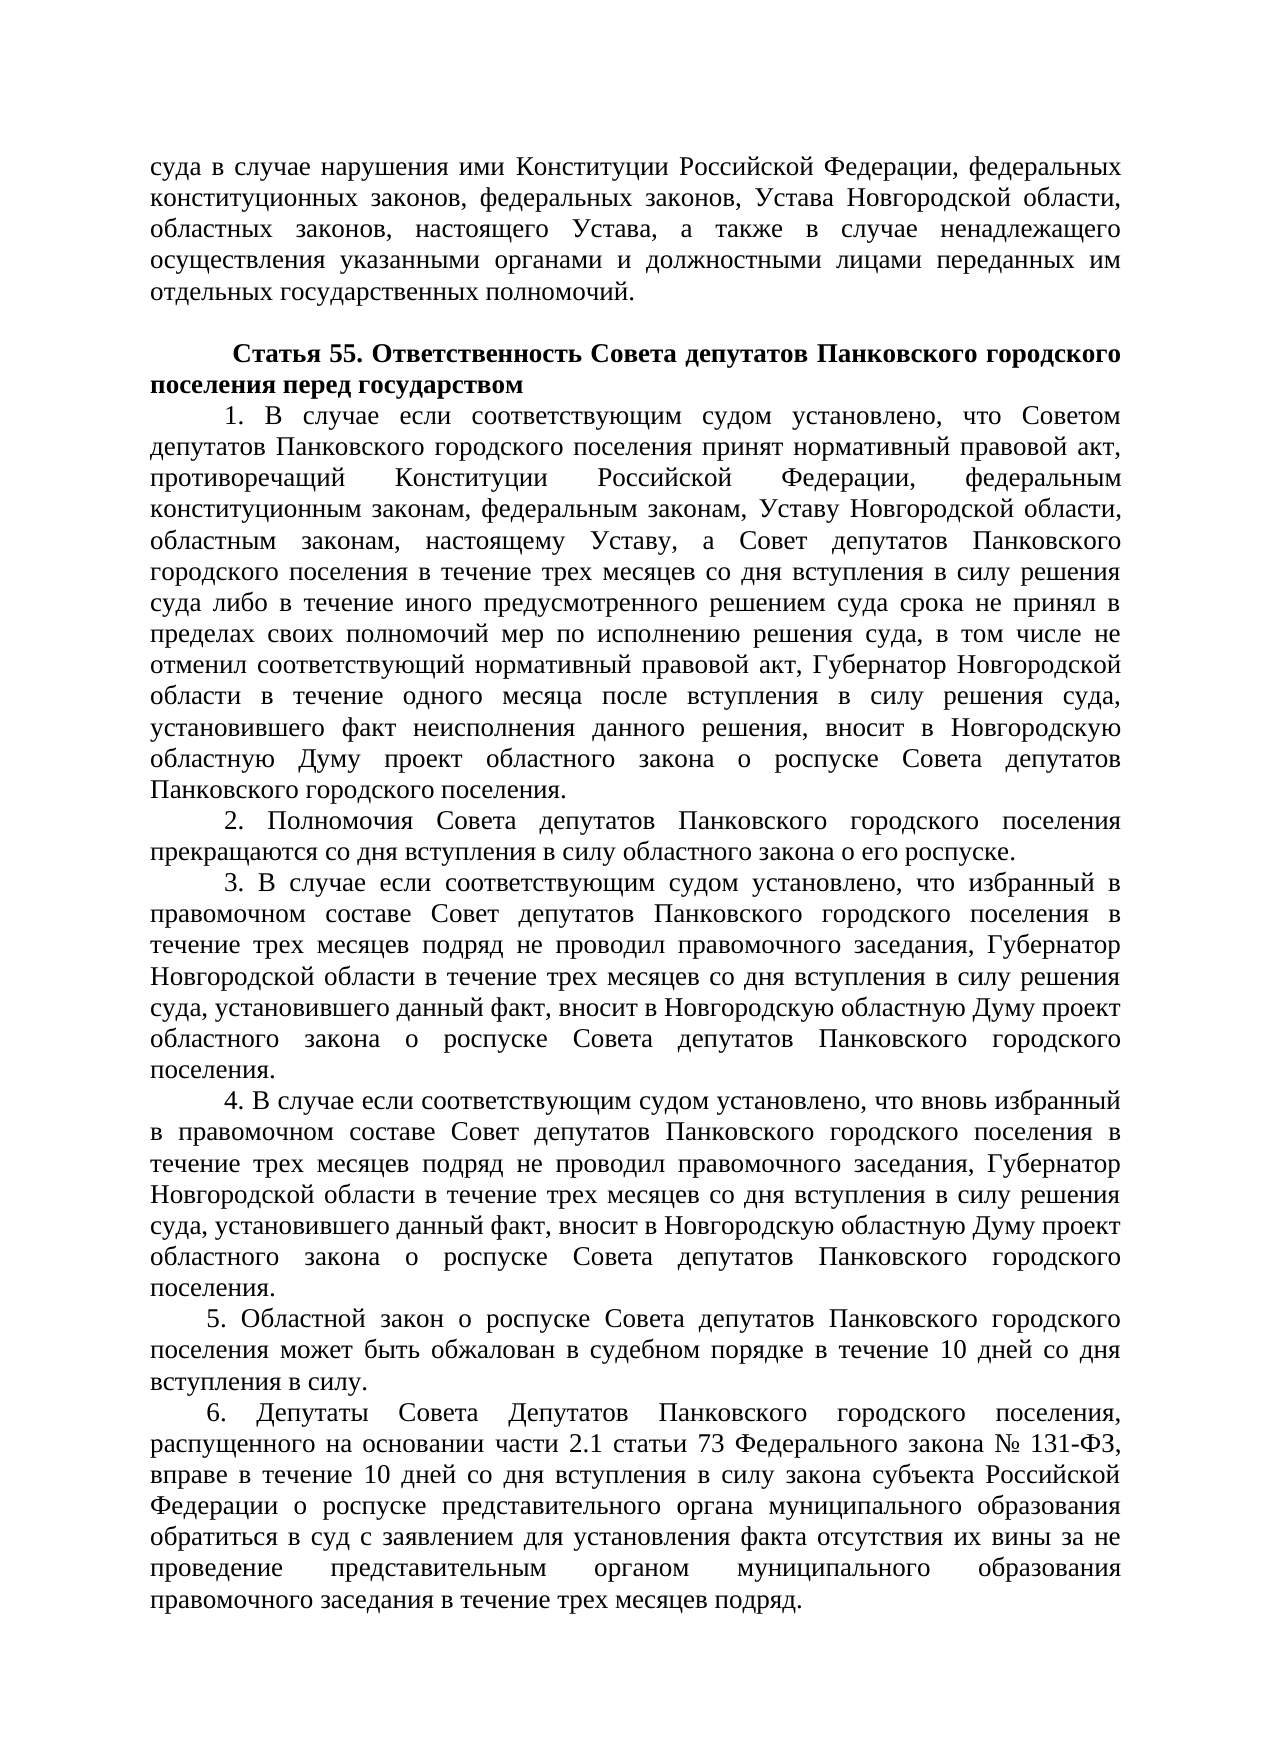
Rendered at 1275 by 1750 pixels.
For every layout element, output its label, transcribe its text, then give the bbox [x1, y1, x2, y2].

text 5. Областной закон о роспуске Совета депутатов Панковского городского поселения может быть обжалован в судебном порядке в течение 10 дней со дня вступления в силу. [150, 1302, 1122, 1396]
text 3. В случае если соответствующим судом установлено, что избранный в правомочном составе Совет депутатов Панковского городского поселения в течение трех месяцев подряд не проводил правомочного заседания, Губернатор Новгородской области в течение трех месяцев со дня вступления в силу решения суда, установившего данный факт, вносит в Новгородскую областную Думу проект областного закона о роспуске Совета депутатов Панковского городского поселения. [150, 866, 1122, 1084]
text 1. В случае если соответствующим судом установлено, что Советом депутатов Панковского городского поселения принят нормативный правовой акт, противоречащий Конституции Российской Федерации, федеральным конституционным законам, федеральным законам, Уставу Новгородской области, областным законам, настоящему Уставу, а Совет депутатов Панковского городского поселения в течение трех месяцев со дня вступления в силу решения суда либо в течение иного предусмотренного решением суда срока не принял в пределах своих полномочий мер по исполнению решения суда, в том числе не отменил соответствующий нормативный правовой акт, Губернатор Новгородской области в течение одного месяца после вступления в силу решения суда, установившего факт неисполнения данного решения, вносит в Новгородскую областную Думу проект областного закона о роспуске Совета депутатов Панковского городского поселения. [150, 399, 1122, 804]
text 2. Полномочия Совета депутатов Панковского городского поселения прекращаются со дня вступления в силу областного закона о его роспуске. [150, 804, 1122, 866]
text Статья 55. Ответственность Совета депутатов Панковского городского поселения перед государством [150, 337, 1122, 399]
text 6. Депутаты Совета Депутатов Панковского городского поселения, распущенного на основании части 2.1 статьи 73 Федерального закона № 131-ФЗ, вправе в течение 10 дней со дня вступления в силу закона субъекта Российской Федерации о роспуске представительного органа муниципального образования обратиться в суд с заявлением для установления факта отсутствия их вины за не проведение представительным органом муниципального образования правомочного заседания в течение трех месяцев подряд. [150, 1396, 1122, 1614]
text 4. В случае если соответствующим судом установлено, что вновь избранный в правомочном составе Совет депутатов Панковского городского поселения в течение трех месяцев подряд не проводил правомочного заседания, Губернатор Новгородской области в течение трех месяцев со дня вступления в силу решения суда, установившего данный факт, вносит в Новгородскую областную Думу проект областного закона о роспуске Совета депутатов Панковского городского поселения. [150, 1084, 1122, 1302]
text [150, 150, 1122, 306]
